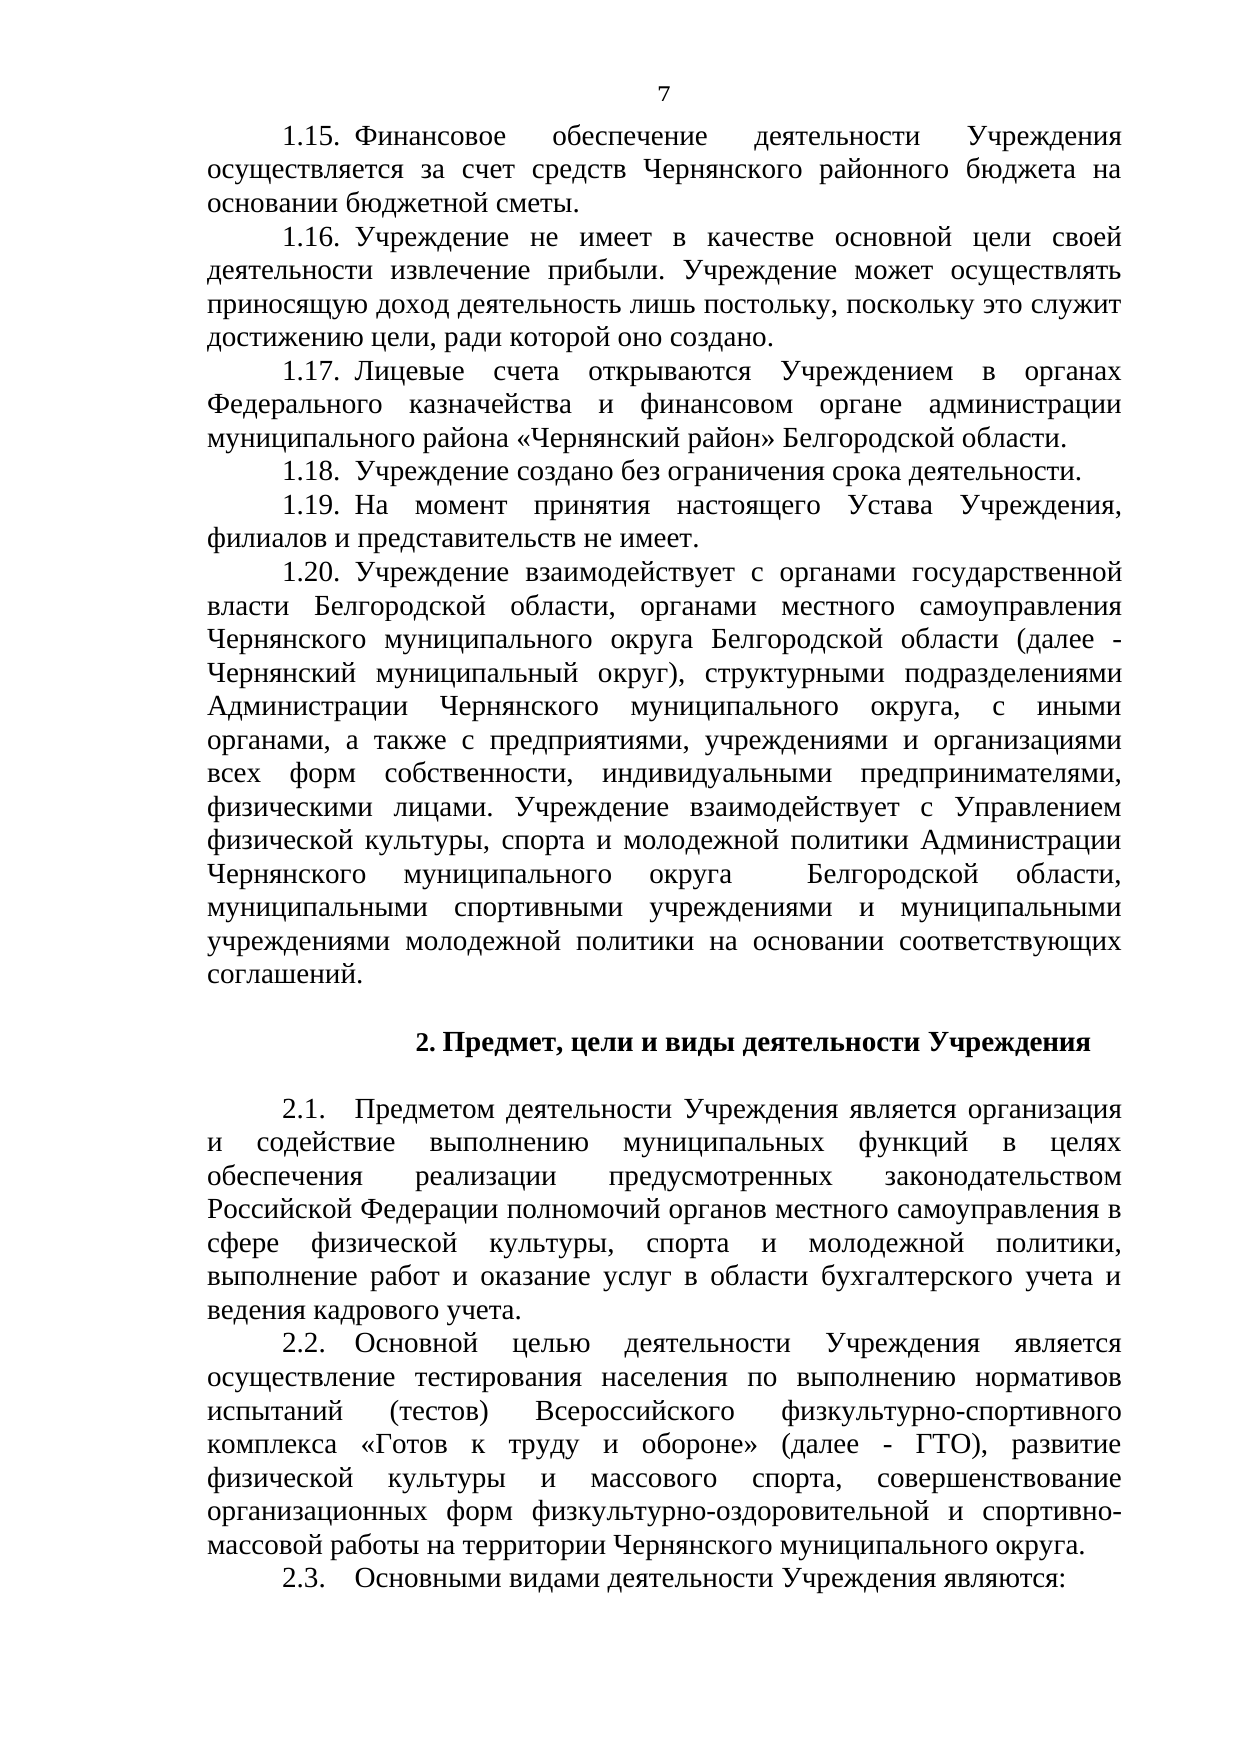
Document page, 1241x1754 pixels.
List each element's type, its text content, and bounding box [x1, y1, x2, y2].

list Учреждение взаимодействует с органами государственной власти Белгородской области, органами местного самоуправления Чернянского муниципального округа Белгородской области (далее - Чернянский муниципальный округ), структурными подразделениями Администрации Чернянского муниципального округа, с иными органами, а также с предприятиями, учреждениями и организациями всех форм собственности, индивидуальными предпринимателями, физическими лицами. Учреждение взаимодействует с Управлением физической культуры, спорта и молодежной политики Администрации Чернянского муниципального округа Белгородской области, муниципальными спортивными учреждениями и муниципальными учреждениями молодежной политики на основании соответствующих соглашений. [207, 554, 1122, 655]
list Учреждение создано без ограничения срока деятельности. [207, 453, 1122, 487]
list Основной целью деятельности Учреждения является осуществление тестирования населения по выполнению нормативов испытаний (тестов) Всероссийского физкультурно-спортивного комплекса «Готов к труду и обороне» (далее - ГТО), развитие физической культуры и массового спорта, совершенствование организационных форм физкультурно-оздоровительной и спортивно- массовой работы на территории Чернянского муниципального округа. [207, 1326, 1122, 1560]
list Учреждение взаимодействует с органами государственной власти Белгородской области, органами местного самоуправления Чернянского муниципального округа Белгородской области (далее - Чернянский муниципальный округ), структурными подразделениями Администрации Чернянского муниципального округа, с иными органами, а также с предприятиями, учреждениями и организациями всех форм собственности, индивидуальными предпринимателями, физическими лицами. Учреждение взаимодействует с Управлением физической культуры, спорта и молодежной политики Администрации Чернянского муниципального округа Белгородской области, муниципальными спортивными учреждениями и муниципальными учреждениями молодежной политики на основании соответствующих соглашений. [207, 655, 1122, 990]
list Лицевые счета открываются Учреждением в органах Федерального казначейства и финансовом органе администрации муниципального района «Чернянский район» Белгородской области. [207, 353, 1122, 453]
list Финансовое обеспечение деятельности Учреждения осуществляется за счет средств Чернянского районного бюджета на основании бюджетной сметы. [207, 118, 1122, 219]
list Предметом деятельности Учреждения является организация и содействие выполнению муниципальных функций в целях обеспечения реализации предусмотренных законодательством Российской Федерации полномочий органов местного самоуправления в сфере физической культуры, спорта и молодежной политики, выполнение работ и оказание услуг в области бухгалтерского учета и ведения кадрового учета. [207, 1091, 1122, 1326]
list Основными видами деятельности Учреждения являются: [207, 1560, 1122, 1594]
list Предмет, цели и виды деятельности Учреждения [415, 1024, 1181, 1057]
list На момент принятия настоящего Устава Учреждения, филиалов и представительств не имеет. [207, 487, 1122, 554]
list Учреждение не имеет в качестве основной цели своей деятельности извлечение прибыли. Учреждение может осуществлять приносящую доход деятельность лишь постольку, поскольку это служит достижению цели, ради которой оно создано. [207, 219, 1122, 353]
